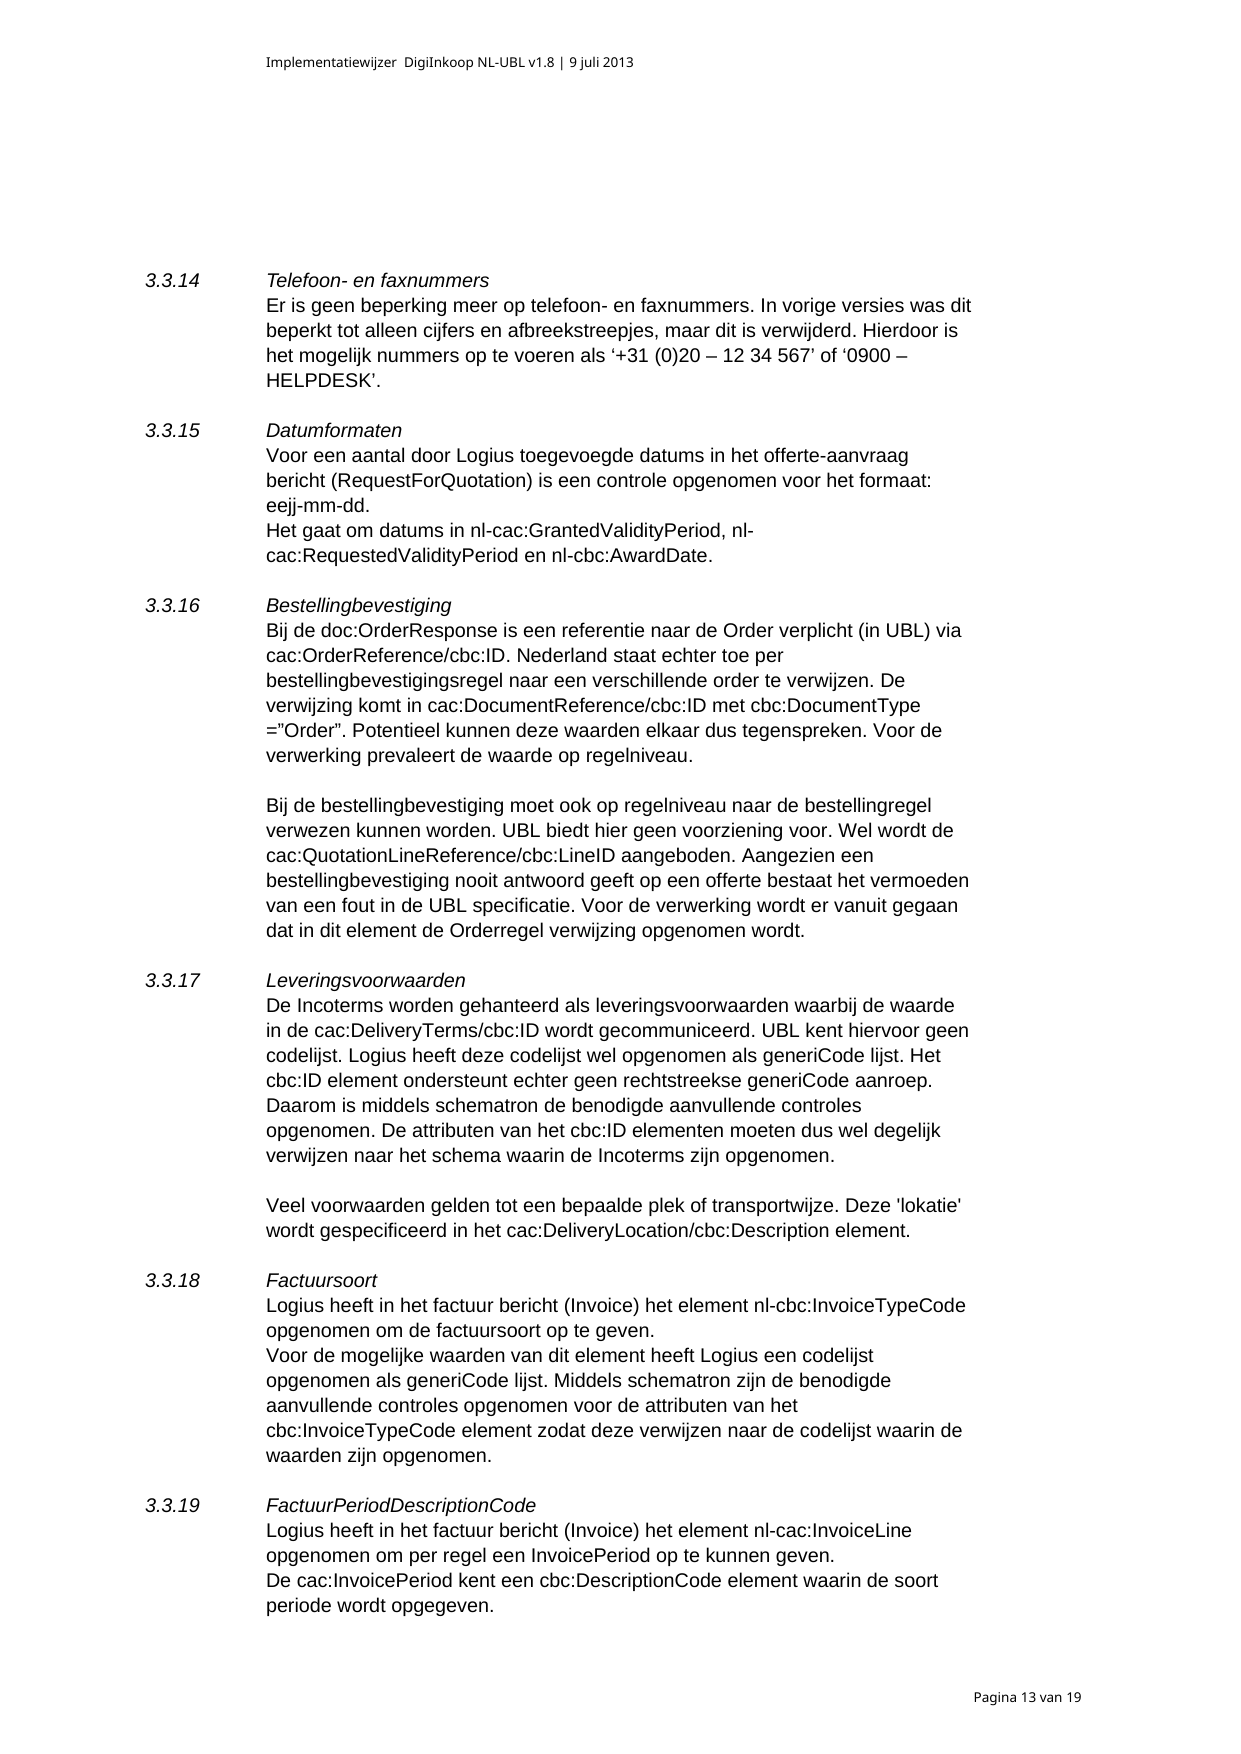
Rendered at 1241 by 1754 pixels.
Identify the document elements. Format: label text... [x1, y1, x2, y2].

text Bij de doc:OrderResponse is een referentie naar de Order verplicht (in UBL) via cac:OrderReference/cbc:ID. Nederland staat echter toe per bestellingbevestigingsregel naar een verschillende order te verwijzen. De verwijzing komt in cac:DocumentReference/cbc:ID met cbc:DocumentType =”Order”. Potentieel kunnen deze waarden elkaar dus tegenspreken. Voor de verwerking prevaleert de waarde op regelniveau. [266, 617, 974, 767]
text Het gaat om datums in nl-cac:GrantedValidityPeriod, nl-cac:RequestedValidityPeriod en nl-cbc:AwardDate. [266, 517, 974, 567]
subtitle Bestellingbevestiging [145, 592, 974, 617]
text Veel voorwaarden gelden tot een bepaalde plek of transportwijze. Deze 'lokatie' wordt gespecificeerd in het cac:DeliveryLocation/cbc:Description element. [266, 1192, 974, 1242]
text Logius heeft in het factuur bericht (Invoice) het element nl-cac:InvoiceLine opgenomen om per regel een InvoicePeriod op te kunnen geven. De cac:InvoicePeriod kent een cbc:DescriptionCode element waarin de soort periode wordt opgegeven. [266, 1517, 974, 1617]
text Er is geen beperking meer op telefoon- en faxnummers. In vorige versies was dit beperkt tot alleen cijfers en afbreekstreepjes, maar dit is verwijderd. Hierdoor is het mogelijk nummers op te voeren als ‘+31 (0)20 – 12 34 567’ of ‘0900 – HELPDESK’. [266, 292, 974, 392]
subtitle Datumformaten [145, 417, 974, 442]
subtitle Leveringsvoorwaarden [145, 967, 974, 992]
text Logius heeft in het factuur bericht (Invoice) het element nl-cbc:InvoiceTypeCode opgenomen om de factuursoort op te geven. [266, 1292, 974, 1342]
text Voor de mogelijke waarden van dit element heeft Logius een codelijst opgenomen als generiCode lijst. Middels schematron zijn de benodigde aanvullende controles opgenomen voor de attributen van het cbc:InvoiceTypeCode element zodat deze verwijzen naar de codelijst waarin de waarden zijn opgenomen. [266, 1342, 974, 1467]
subtitle FactuurPeriodDescriptionCode [145, 1492, 974, 1517]
text Voor een aantal door Logius toegevoegde datums in het offerte-aanvraag bericht (RequestForQuotation) is een controle opgenomen voor het formaat: eejj-mm-dd. [266, 442, 974, 517]
subtitle Telefoon- en faxnummers [145, 267, 974, 292]
subtitle Factuursoort [145, 1267, 974, 1292]
text De Incoterms worden gehanteerd als leveringsvoorwaarden waarbij de waarde in de cac:DeliveryTerms/cbc:ID wordt gecommuniceerd. UBL kent hiervoor geen codelijst. Logius heeft deze codelijst wel opgenomen als generiCode lijst. Het cbc:ID element ondersteunt echter geen rechtstreekse generiCode aanroep. Daarom is middels schematron de benodigde aanvullende controles opgenomen. De attributen van het cbc:ID elementen moeten dus wel degelijk verwijzen naar het schema waarin de Incoterms zijn opgenomen. [266, 992, 974, 1167]
text Bij de bestellingbevestiging moet ook op regelniveau naar de bestellingregel verwezen kunnen worden. UBL biedt hier geen voorziening voor. Wel wordt de cac:QuotationLineReference/cbc:LineID aangeboden. Aangezien een bestellingbevestiging nooit antwoord geeft op een offerte bestaat het vermoeden van een fout in de UBL specificatie. Voor de verwerking wordt er vanuit gegaan dat in dit element de Orderregel verwijzing opgenomen wordt. [266, 792, 974, 942]
